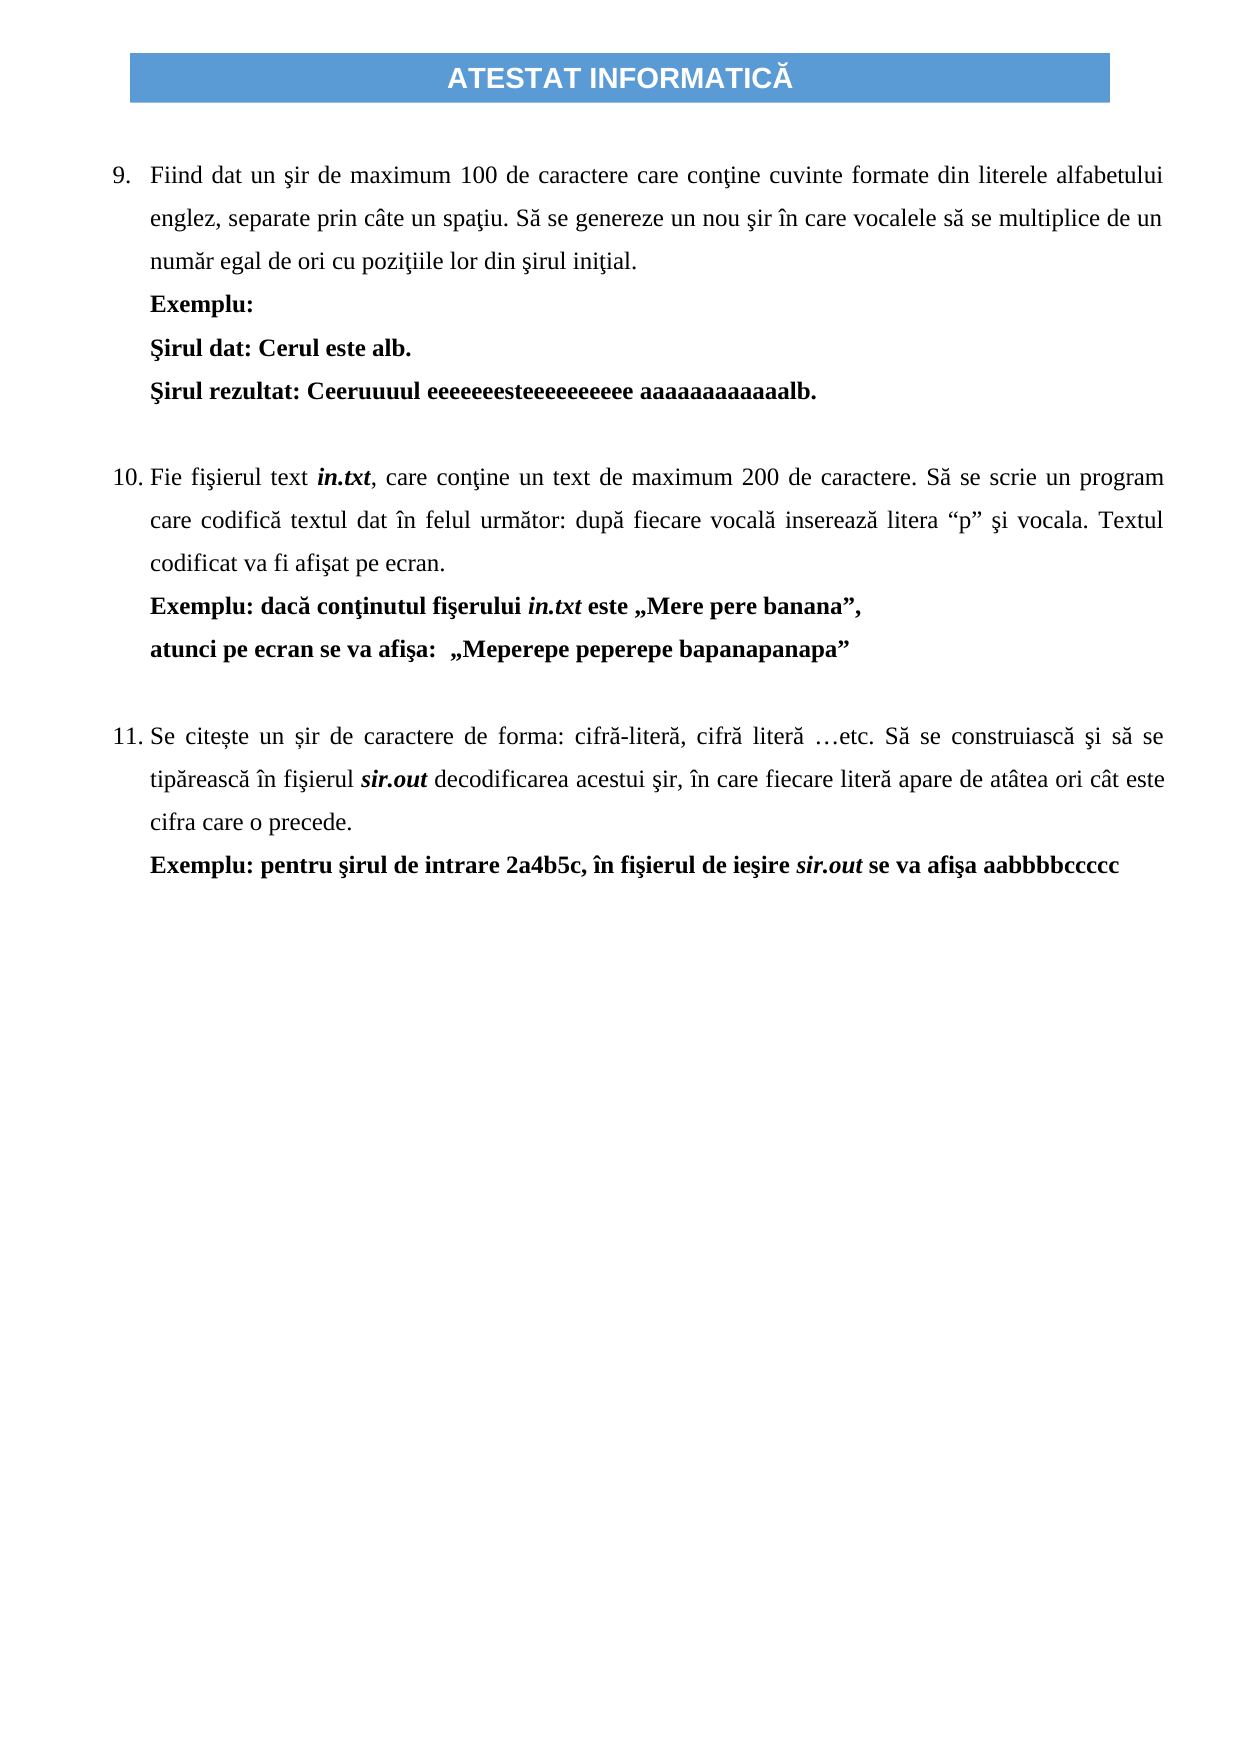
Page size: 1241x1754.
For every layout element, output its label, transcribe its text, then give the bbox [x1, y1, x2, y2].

text Exemplu: pentru şirul de intrare 2a4b5c, în fişierul de ieşire sir.out se va afişa aabbbbccccc [150, 850, 1165, 879]
list Se citește un șir de caractere de forma: cifră-literă, cifră literă …etc. Să se construiască şi să se tipărească în fişierul sir.out decodificarea acestui şir, în care fiecare literă apare de atâtea ori cât este cifra care o precede. [112, 721, 1165, 836]
text Şirul rezultat: Ceeruuuul eeeeeeesteeeeeeeeee aaaaaaaaaaaalb. [150, 376, 1165, 404]
list Fiind dat un şir de maximum 100 de caractere care conţine cuvinte formate din literele alfabetului englez, separate prin câte un spaţiu. Să se genereze un nou şir în care vocalele să se multiplice de un număr egal de ori cu poziţiile lor din şirul iniţial. [112, 160, 1165, 275]
text Exemplu: dacă conţinutul fişerului in.txt este „Mere pere banana”, [150, 591, 1165, 620]
text atunci pe ecran se va afişa: „Meperepe peperepe bapanapanapa” [150, 634, 1165, 663]
text Exemplu: [150, 289, 1165, 318]
text Şirul dat: Cerul este alb. [150, 333, 1165, 361]
list Fie fişierul text in.txt, care conţine un text de maximum 200 de caractere. Să se scrie un program care codifică textul dat în felul următor: după fiecare vocală inserează litera “p” şi vocala. Textul codificat va fi afişat pe ecran. [112, 462, 1165, 577]
